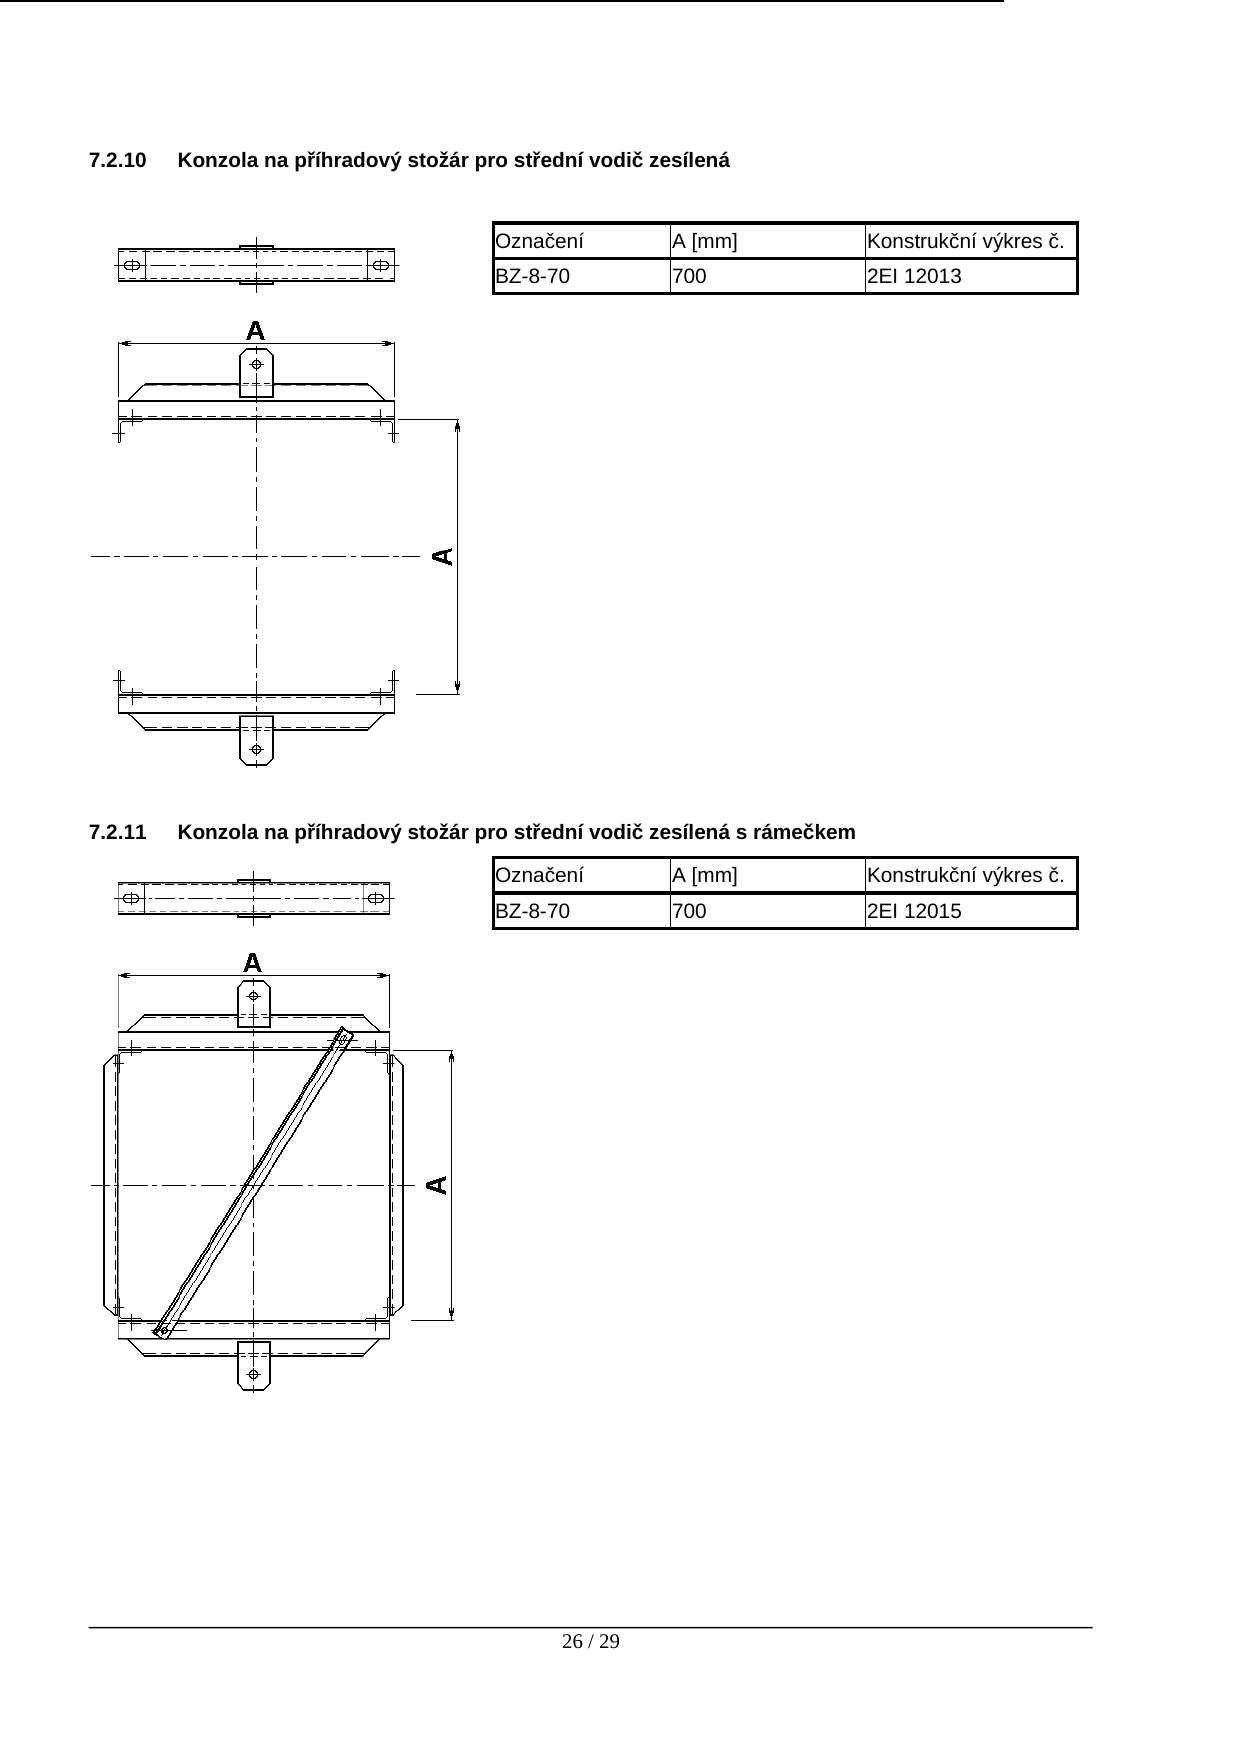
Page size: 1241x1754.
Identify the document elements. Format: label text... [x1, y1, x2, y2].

table_header Označení [495, 225, 670, 257]
list Konzola na příhradový stožár pro střední vodič zesílená s rámečkem [89, 819, 1092, 843]
table_header Konstrukční výkres č. [866, 859, 1076, 891]
table_cell BZ-8-70 [495, 260, 670, 292]
table_cell BZ-8-70 [495, 895, 670, 927]
table_cell 700 [671, 260, 865, 292]
picture [88, 221, 462, 771]
table_cell 2EI 12015 [866, 895, 1076, 927]
table_header Označení [495, 859, 670, 891]
table_header Konstrukční výkres č. [866, 225, 1076, 257]
table_header A [mm] [671, 859, 865, 891]
table_cell 2EI 12013 [866, 260, 1076, 292]
table_cell 700 [671, 895, 865, 927]
list Konzola na příhradový stožár pro střední vodič zesílená [89, 148, 1092, 172]
table_header A [mm] [671, 225, 865, 257]
picture [88, 856, 456, 1396]
